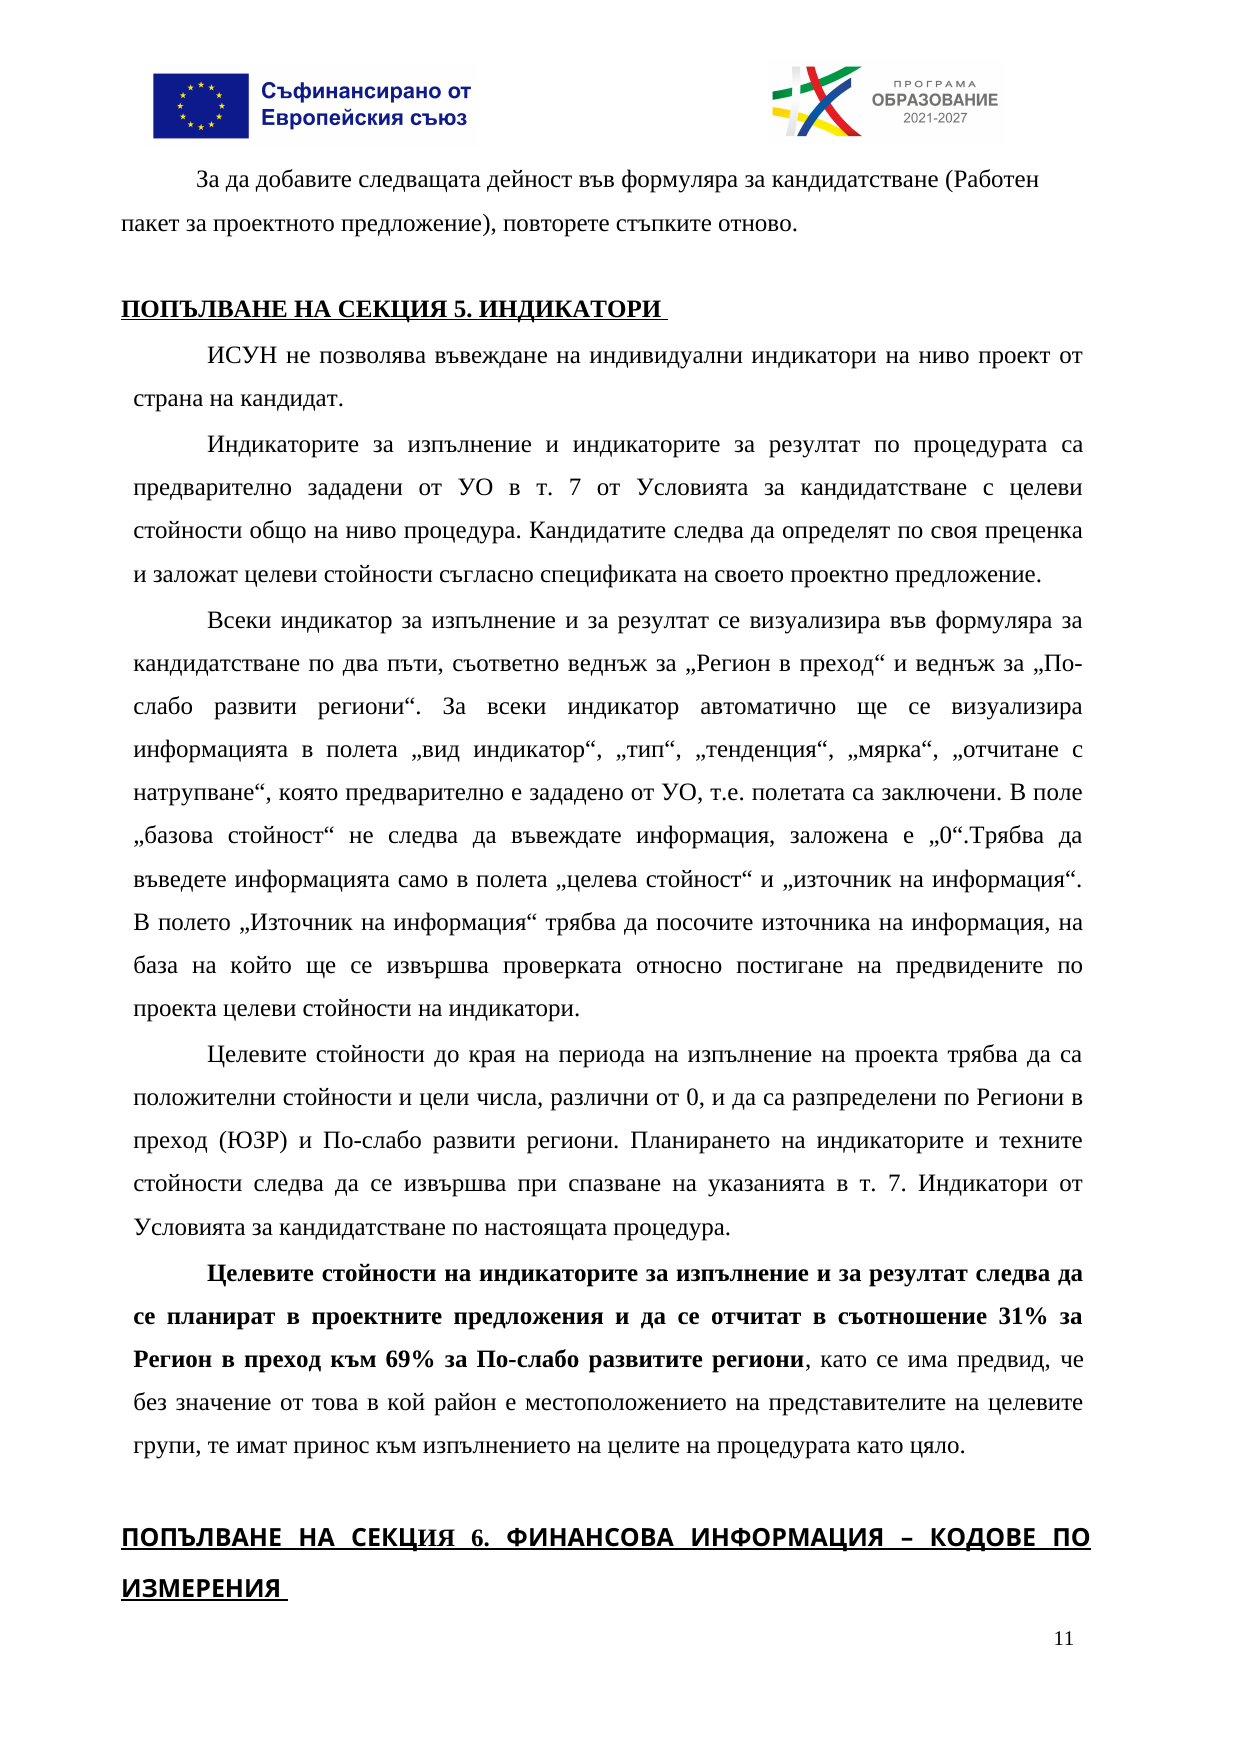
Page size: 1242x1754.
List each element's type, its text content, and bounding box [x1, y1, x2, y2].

picture [762, 58, 1004, 143]
text ПОПЪЛВАНЕ НА СЕКЦИЯ 5. ИНДИКАТОРИ [121, 294, 1092, 323]
text Попълване на секция 6. Финансова информация – кодове по измерения [121, 1519, 1092, 1605]
text ИСУН не позволява въвеждане на индивидуални индикатори на ниво проект от страна на кандидат. [133, 340, 1084, 412]
text Индикаторите за изпълнение и индикаторите за резултат по процедурата са предварително зададени от УО в т. 7 от Условията за кандидатстване с целеви стойности общо на ниво процедура. Кандидатите следва да определят по своя преценка и заложат целеви стойности съгласно спецификата на своето проектно предложение. [133, 429, 1084, 587]
text Целевите стойности до края на периода на изпълнение на проекта трябва да са положителни стойности и цели числа, различни от 0, и да са разпределени по Региони в преход (ЮЗР) и По-слабо развити региони. Планирането на индикаторите и техните стойности следва да се извършва при спазване на указанията в т. 7. Индикатори от Условията за кандидатстване по настоящата процедура. [133, 1039, 1084, 1240]
text Всеки индикатор за изпълнение и за резултат се визуализира във формуляра за кандидатстване по два пъти, съответно веднъж за „Регион в преход“ и веднъж за „По-слабо развити региони“. За всеки индикатор автоматично ще се визуализира информацията в полета „вид индикатор“, „тип“, „тенденция“, „мярка“, „отчитане с натрупване“, която предварително е зададено от УО, т.е. полетата са заключени. В поле „базова стойност“ не следва да въвеждате информация, заложена е „0“.Трябва да въведете информацията само в полета „целева стойност“ и „източник на информация“. В полето „Източник на информация“ трябва да посочите източника на информация, на база на който ще се извършва проверката относно постигане на предвидените по проекта целеви стойности на индикатори. [133, 605, 1084, 1022]
picture [144, 64, 479, 147]
text За да добавите следващата дейност във формуляра за кандидатстване (Работен пакет за проектното предложение), повторете стъпките отново. [121, 164, 1092, 236]
text Целевите стойности на индикаторите за изпълнение и за резултат следва да се планират в проектните предложения и да се отчитат в съотношение 31% за Регион в преход към 69% за По-слабо развитите региони, като се има предвид, че без значение от това в кой район е местоположението на представителите на целевите групи, те имат принос към изпълнението на целите на процедурата като цяло. [133, 1258, 1084, 1459]
